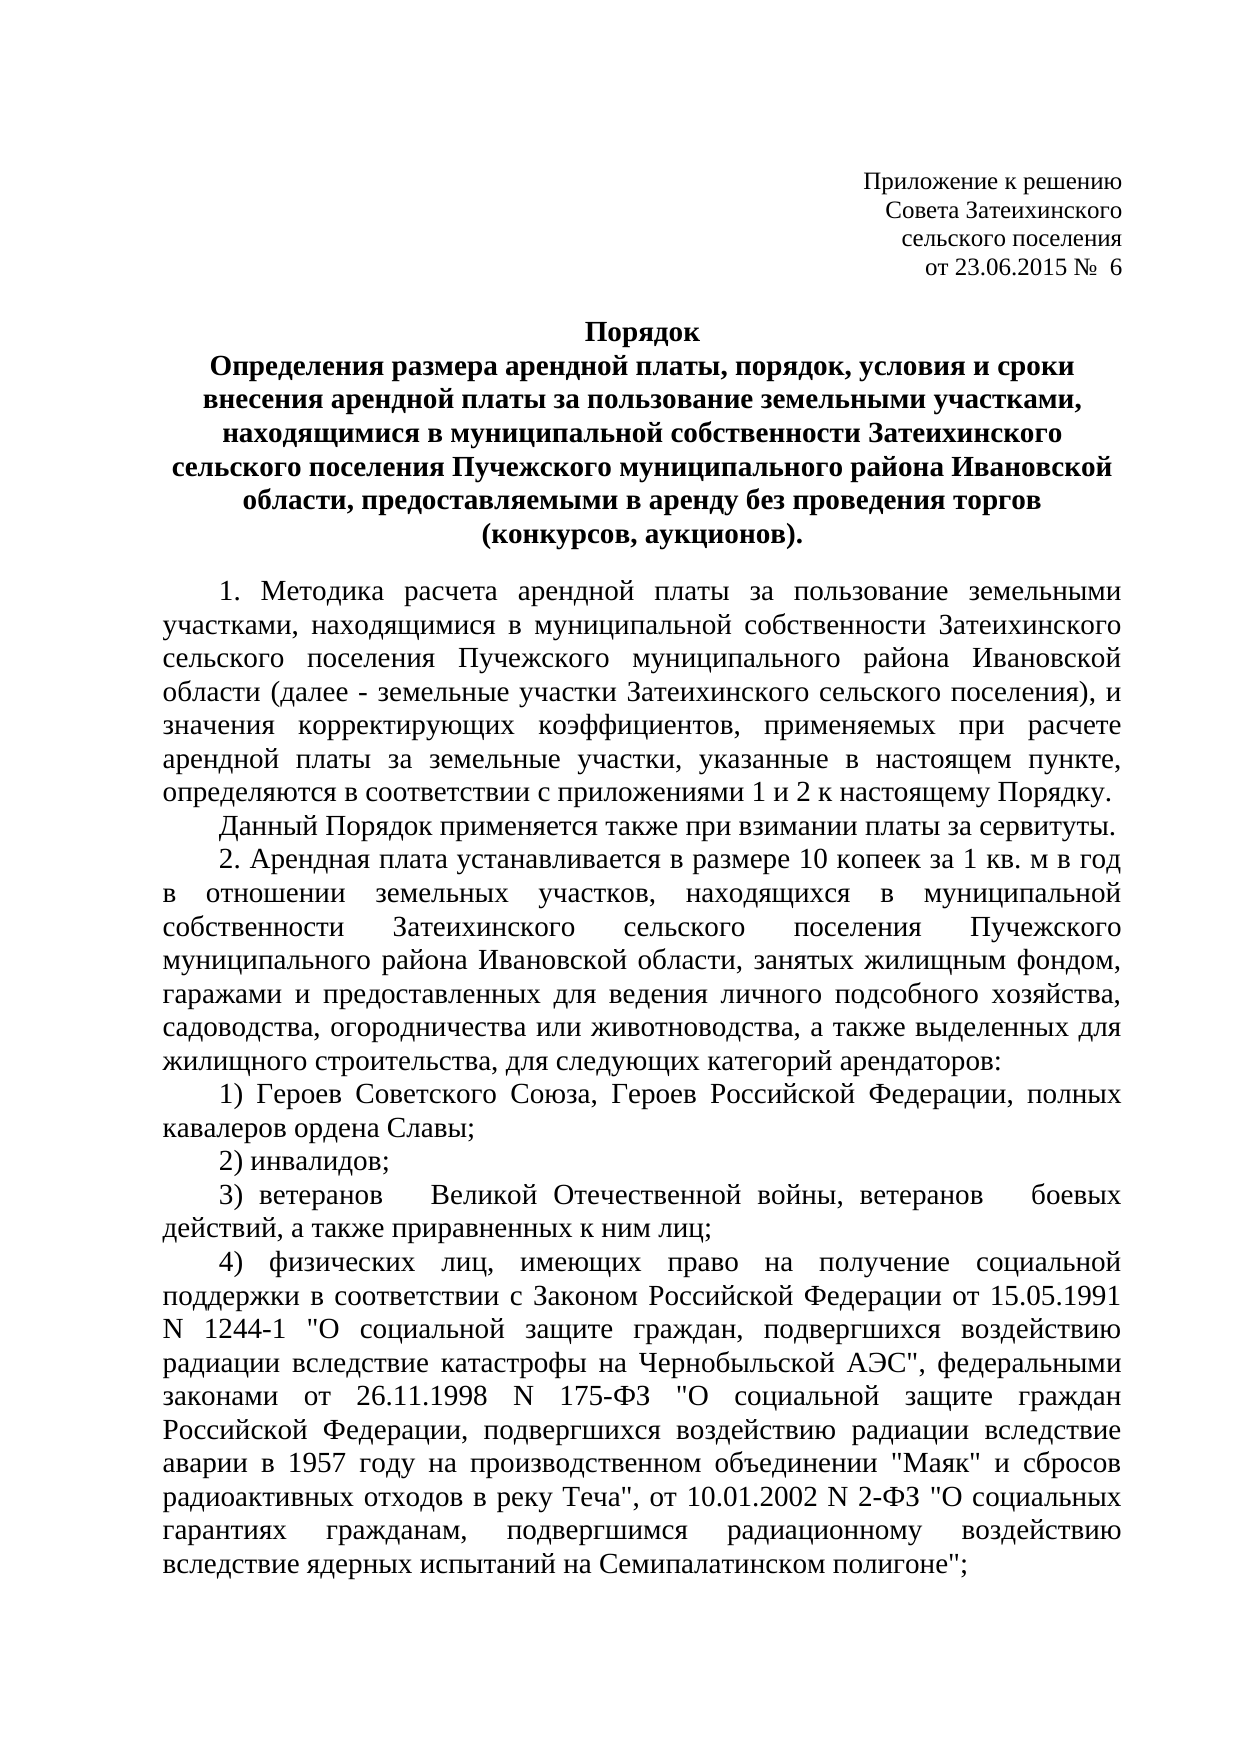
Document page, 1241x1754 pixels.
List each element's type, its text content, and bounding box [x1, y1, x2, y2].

text 2) инвалидов; [162, 1143, 1122, 1177]
text 4) физических лиц, имеющих право на получение социальной поддержки в соответствии с Законом Российской Федерации от 15.05.1991 N 1244-1 "О социальной защите граждан, подвергшихся воздействию радиации вследствие катастрофы на Чернобыльской АЭС", федеральными законами от 26.11.1998 N 175-ФЗ "О социальной защите граждан Российской Федерации, подвергшихся воздействию радиации вследствие аварии в 1957 году на производственном объединении "Маяк" и сбросов радиоактивных отходов в реку Теча", от 10.01.2002 N 2-ФЗ "О социальных гарантиях гражданам, подвергшимся радиационному воздействию вследствие ядерных испытаний на Семипалатинском полигоне"; [162, 1244, 1122, 1579]
text 3) ветеранов Великой Отечественной войны, ветеранов боевых действий, а также приравненных к ним лиц; [162, 1177, 1122, 1244]
text Приложение к решению [162, 166, 1122, 195]
text от 23.06.2015 № 6 [162, 252, 1122, 281]
title Определения размера арендной платы, порядок, условия и сроки внесения арендной платы за пользование земельными участками, находящимися в муниципальной собственности Затеихинского сельского поселения Пучежского муниципального района Ивановской области, предоставляемыми в аренду без проведения торгов (конкурсов, аукционов). [162, 348, 1122, 549]
title Порядок [162, 314, 1122, 348]
text 2. Арендная плата устанавливается в размере 10 копеек за в год в отношении земельных участков, находящихся в муниципальной собственности Затеихинского сельского поселения Пучежского муниципального района Ивановской области, занятых жилищным фондом, гаражами и предоставленных для ведения личного подсобного хозяйства, садоводства, огородничества или животноводства, а также выделенных для жилищного строительства, для следующих категорий арендаторов: [162, 842, 1122, 1076]
text 1) Героев Советского Союза, Героев Российской Федерации, полных кавалеров ордена Славы; [162, 1076, 1122, 1143]
text Данный Порядок применяется также при взимании платы за сервитуты. [162, 808, 1122, 842]
text Совета Затеихинского [162, 195, 1122, 223]
text сельского поселения [162, 223, 1122, 252]
text 1. Методика расчета арендной платы за пользование земельными участками, находящимися в муниципальной собственности Затеихинского сельского поселения Пучежского муниципального района Ивановской области (далее - земельные участки Затеихинского сельского поселения), и значения корректирующих коэффициентов, применяемых при расчете арендной платы за земельные участки, указанные в настоящем пункте, определяются в соответствии с приложениями 1 и 2 к настоящему Порядку. [162, 573, 1122, 808]
